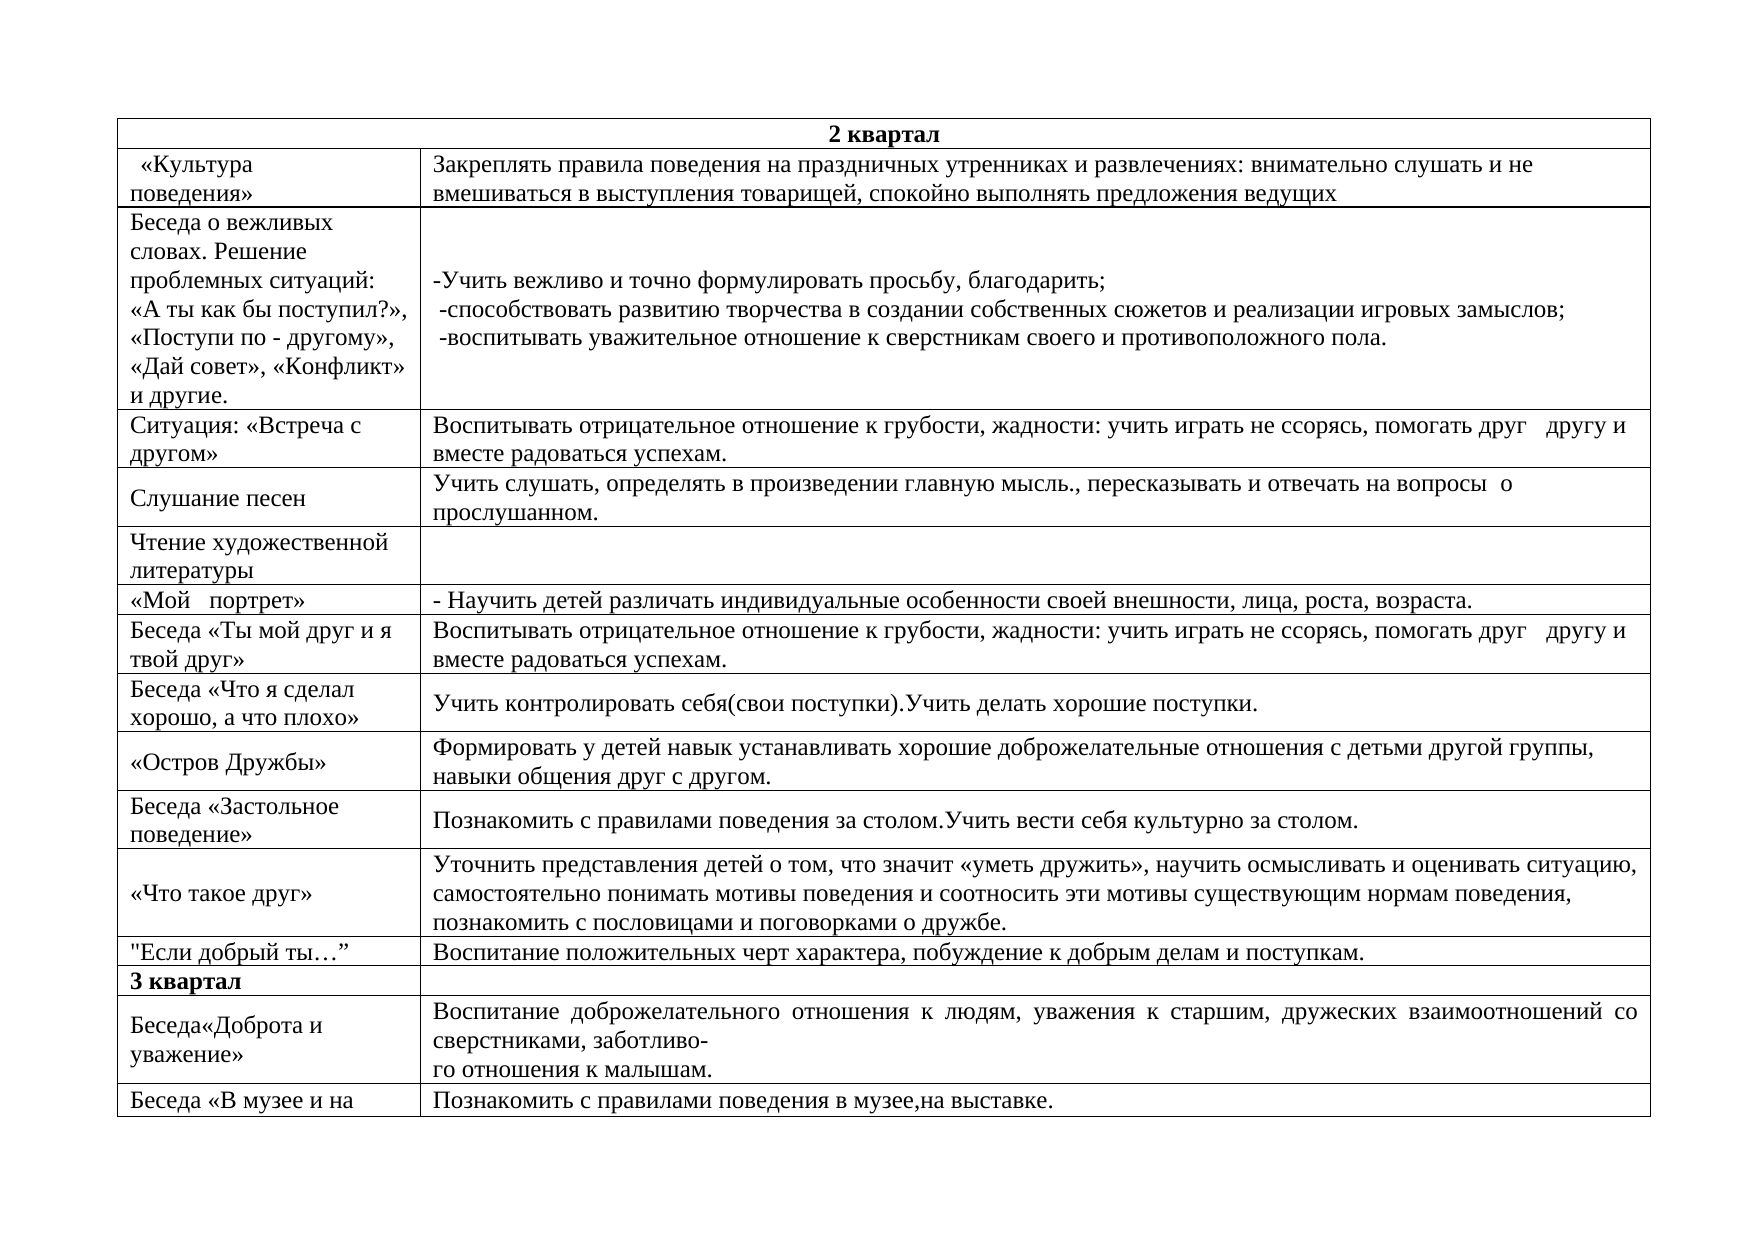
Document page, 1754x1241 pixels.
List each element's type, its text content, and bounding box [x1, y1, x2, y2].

table_cell Закреплять правила поведения на праздничных утренниках и развлечениях: внимательно слушать и не вмешиваться в выступления товарищей, спокойно выполнять предложения ведущих [421, 149, 1650, 206]
table_cell Воспитывать отрицательное отношение к грубости, жадности: учить играть не ссорясь, помогать друг другу и вместе радоваться успехам. [421, 410, 1650, 467]
table_cell Беседа о вежливых словах. Решение проблемных ситуаций: «А ты как бы поступил?», «Поступи по - другому», «Дай совет», «Конфликт» и другие. [118, 208, 420, 409]
table_cell "Если добрый ты…” [118, 937, 420, 965]
table_cell «Мой портрет» [118, 585, 420, 614]
table_cell Слушание песен [118, 468, 420, 526]
table_cell Беседа «Застольное поведение» [118, 791, 420, 848]
table_cell Воспитание положительных черт характера, побуждение к добрым делам и поступкам. [421, 937, 1650, 965]
table_cell «Что такое друг» [118, 849, 420, 936]
table_cell Учить слушать, определять в произведении главную мысль., пересказывать и отвечать на вопросы о прослушанном. [421, 468, 1650, 526]
table_cell Познакомить с правилами поведения за столом.Учить вести себя культурно за столом. [421, 791, 1650, 848]
table_cell Воспитание доброжелательного отношения к людям, уважения к старшим, дружеских взаимоотношений со сверстниками, заботливо- го отношения к малышам. [421, 996, 1650, 1082]
table_cell Учить контролировать себя(свои поступки).Учить делать хорошие поступки. [421, 674, 1650, 731]
table_cell [421, 966, 1650, 995]
table_cell - Научить детей различать индивидуальные особенности своей внешности, лица, роста, возраста. [421, 585, 1650, 614]
table_cell [421, 527, 1650, 584]
table_cell Чтение художественной литературы [118, 527, 420, 584]
table_cell Воспитывать отрицательное отношение к грубости, жадности: учить играть не ссорясь, помогать друг другу и вместе радоваться успехам. [421, 615, 1650, 673]
table_cell Беседа «Что я сделал хорошо, а что плохо» [118, 674, 420, 731]
table_cell Уточнить представления детей о том, что значит «уметь дружить», научить осмысливать и оценивать ситуацию, самостоятельно понимать мотивы поведения и соотносить эти мотивы существующим нормам поведения, познакомить с пословицами и поговорками о дружбе. [421, 849, 1650, 936]
table_cell Формировать у детей навык устанавливать хорошие доброжелательные отношения с детьми другой группы, навыки общения друг с другом. [421, 732, 1650, 790]
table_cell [421, 1084, 1650, 1116]
table_cell 3 квартал [118, 966, 420, 995]
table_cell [118, 1084, 420, 1116]
table_cell «Остров Дружбы» [118, 732, 420, 790]
table_cell Беседа«Доброта и уважение» [118, 996, 420, 1082]
table_cell Беседа «Ты мой друг и я твой друг» [118, 615, 420, 673]
table_cell 2 квартал [118, 119, 1650, 148]
table_cell «Культура поведения» [118, 149, 420, 206]
table_cell -Учить вежливо и точно формулировать просьбу, благодарить; -способствовать развитию творчества в создании собственных сюжетов и реализации игровых замыслов; -воспитывать уважительное отношение к сверстникам своего и противоположного пола. [421, 208, 1650, 409]
table_cell Ситуация: «Встреча с другом» [118, 410, 420, 467]
